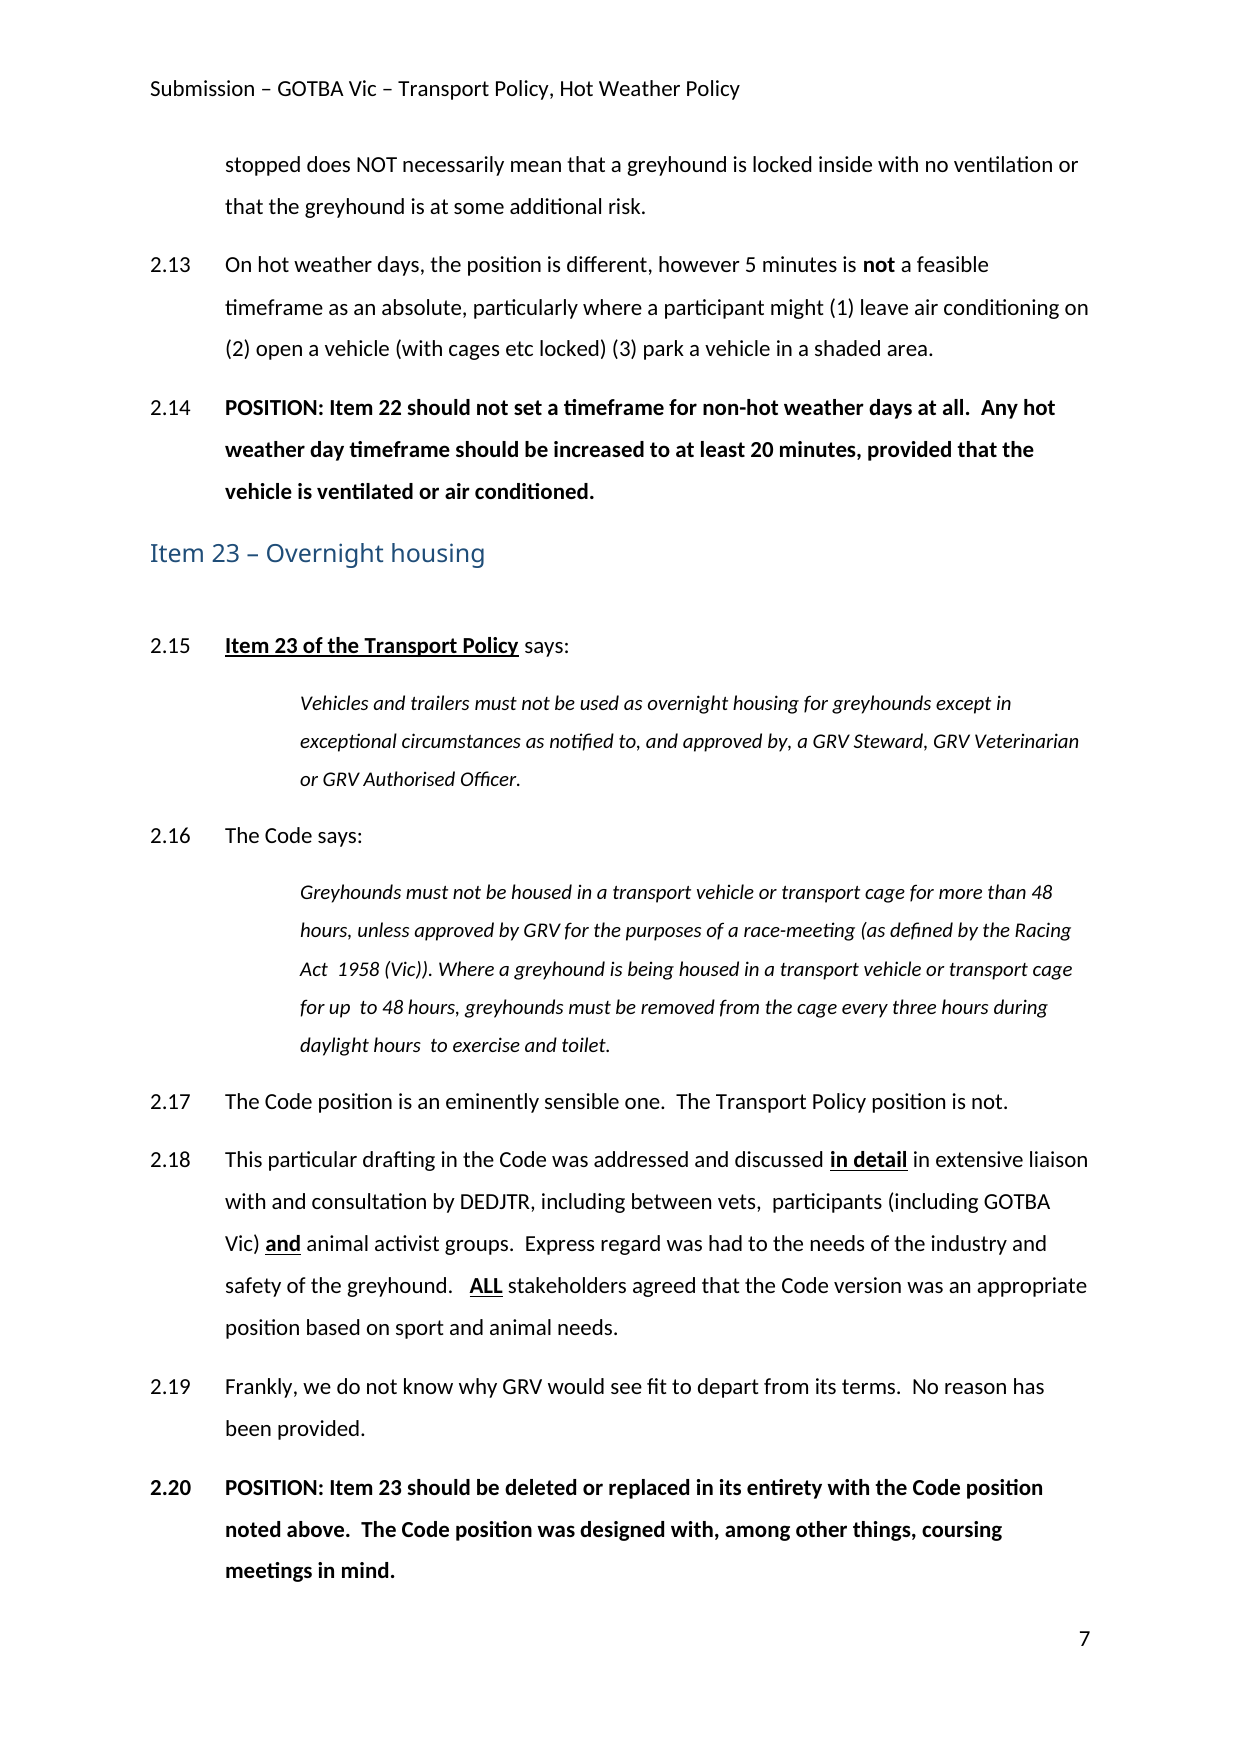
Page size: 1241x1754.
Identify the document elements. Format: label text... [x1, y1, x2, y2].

list POSITION: Item 22 should not set a timeframe for non-hot weather days at all. Any hot weather day timeframe should be increased to at least 20 minutes, provided that the vehicle is ventilated or air conditioned. [150, 393, 1090, 505]
list POSITION: Item 23 should be deleted or replaced in its entirety with the Code position noted above. The Code position was designed with, among other things, coursing meetings in mind. [150, 1473, 1090, 1585]
text Greyhounds must not be housed in a transport vehicle or transport cage for more than 48 hours, unless approved by GRV for the purposes of a race-meeting (as defined by the Racing Act 1958 (Vic)). Where a greyhound is being housed in a transport vehicle or transport cage for up to 48 hours, greyhounds must be removed from the cage every three hours during daylight hours to exercise and toilet. [300, 879, 1090, 1057]
list Frankly, we do not know why GRV would see fit to depart from its terms. No reason has been provided. [150, 1372, 1090, 1442]
list On hot weather days, the position is different, however 5 minutes is not a feasible timeframe as an absolute, particularly where a participant might (1) leave air conditioning on (2) open a vehicle (with cages etc locked) (3) park a vehicle in a shaded area. [150, 251, 1090, 363]
list Item 23 of the Transport Policy says: [150, 631, 1090, 659]
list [150, 150, 1090, 220]
list The Code position is an eminently sensible one. The Transport Policy position is not. [150, 1087, 1090, 1115]
subtitle Item 23 – Overnight housing [150, 536, 1090, 570]
list This particular drafting in the Code was addressed and discussed in detail in extensive liaison with and consultation by DEDJTR, including between vets, participants (including GOTBA Vic) and animal activist groups. Express regard was had to the needs of the industry and safety of the greyhound. ALL stakeholders agreed that the Code version was an appropriate position based on sport and animal needs. [150, 1146, 1090, 1341]
list The Code says: [150, 821, 1090, 849]
text Vehicles and trailers must not be used as overnight housing for greyhounds except in exceptional circumstances as notified to, and approved by, a GRV Steward, GRV Veterinarian or GRV Authorised Officer. [300, 690, 1090, 792]
